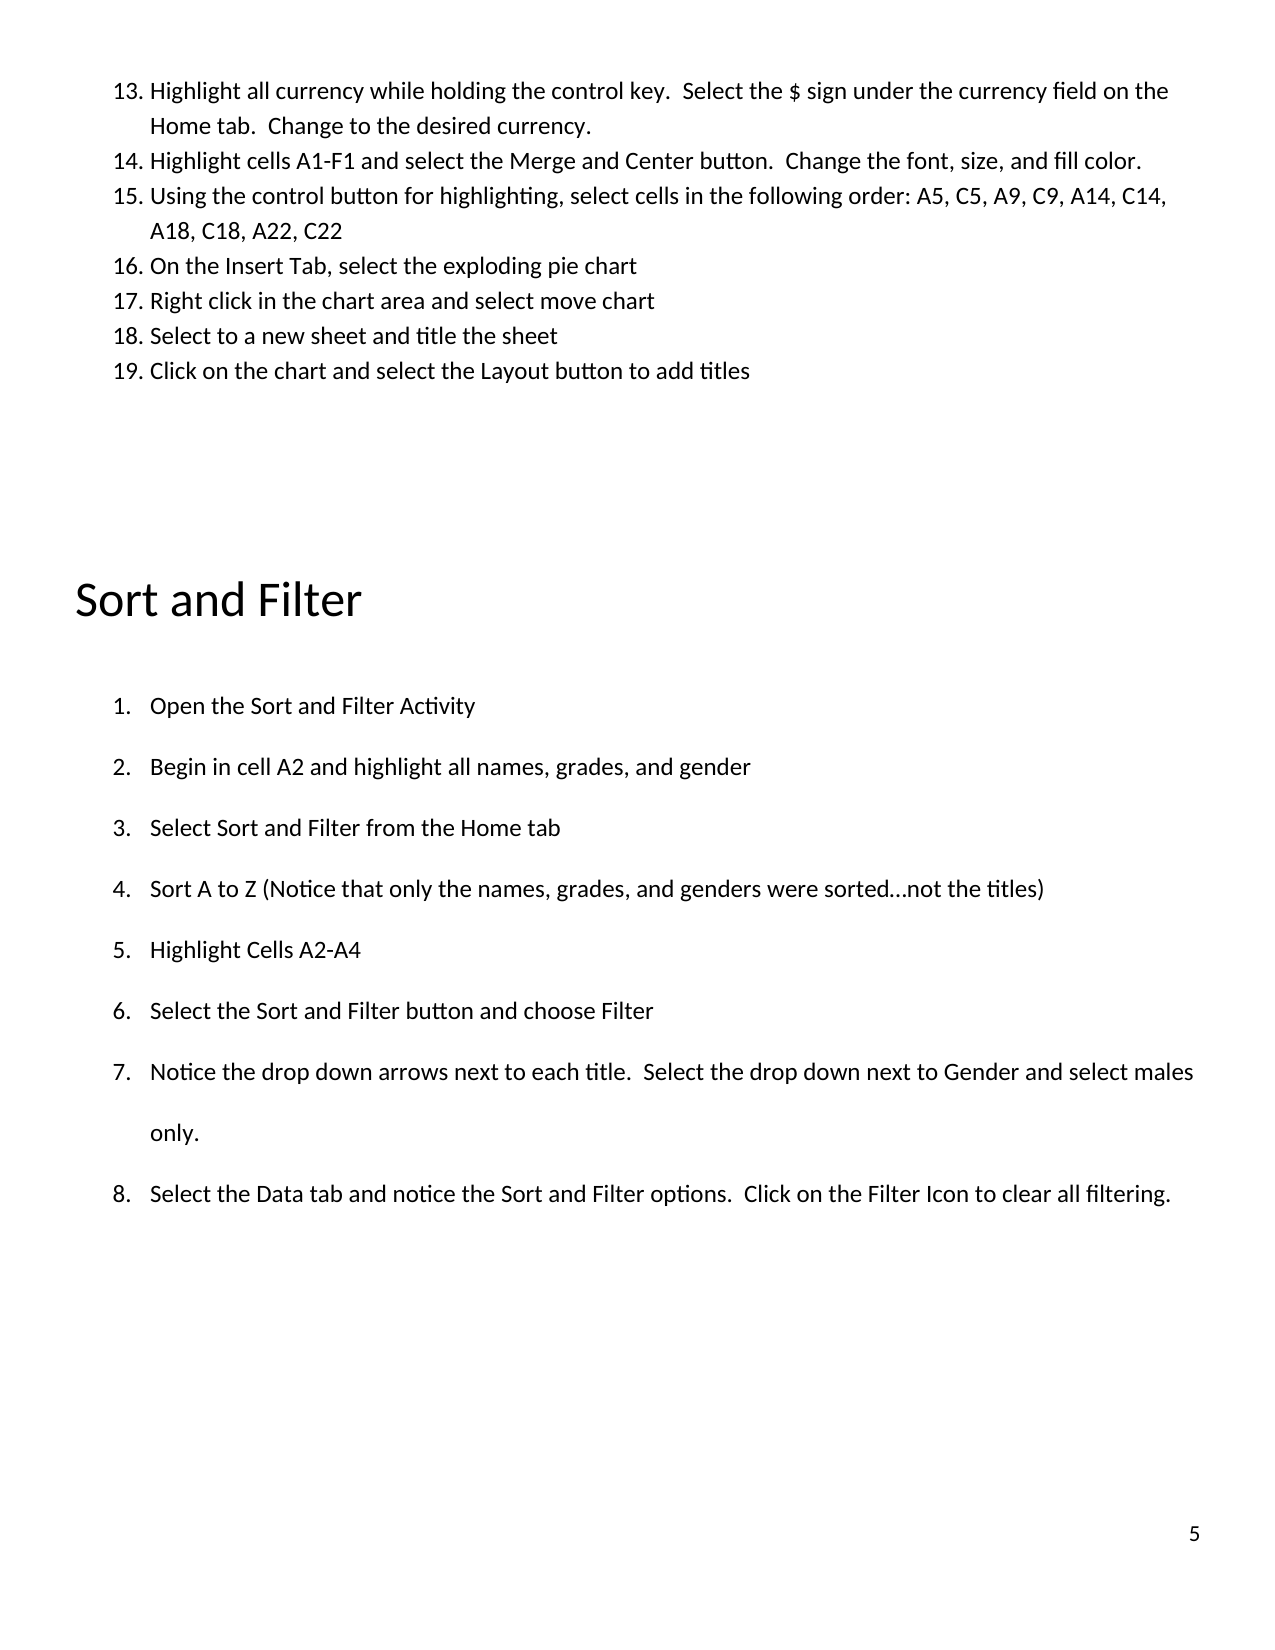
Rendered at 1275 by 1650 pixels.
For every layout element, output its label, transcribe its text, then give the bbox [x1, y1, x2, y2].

list Highlight Cells A2-A4 [112, 934, 1200, 965]
list Select the Sort and Filter button and choose Filter [112, 995, 1200, 1026]
list Select Sort and Filter from the Home tab [112, 812, 1200, 843]
list Notice the drop down arrows next to each title. Select the drop down next to Gender and select males only. [112, 1056, 1200, 1148]
list Select the Data tab and notice the Sort and Filter options. Click on the Filter Icon to clear all filtering. [112, 1178, 1200, 1209]
list Highlight all currency while holding the control key. Select the $ sign under the currency field on the Home tab. Change to the desired currency. [112, 75, 1200, 141]
text Sort and Filter [75, 568, 1200, 629]
list Select to a new sheet and title the sheet [112, 320, 1200, 351]
list Right click in the chart area and select move chart [112, 285, 1200, 316]
list Click on the chart and select the Layout button to add titles [112, 355, 1200, 386]
list Highlight cells A1-F1 and select the Merge and Center button. Change the font, size, and fill color. [112, 145, 1200, 176]
list Using the control button for highlighting, select cells in the following order: A5, C5, A9, C9, A14, C14, A18, C18, A22, C22 [112, 180, 1200, 246]
list Sort A to Z (Notice that only the names, grades, and genders were sorted…not the titles) [112, 873, 1200, 904]
list Begin in cell A2 and highlight all names, grades, and gender [112, 751, 1200, 782]
list Open the Sort and Filter Activity [112, 690, 1200, 721]
list On the Insert Tab, select the exploding pie chart [112, 250, 1200, 281]
